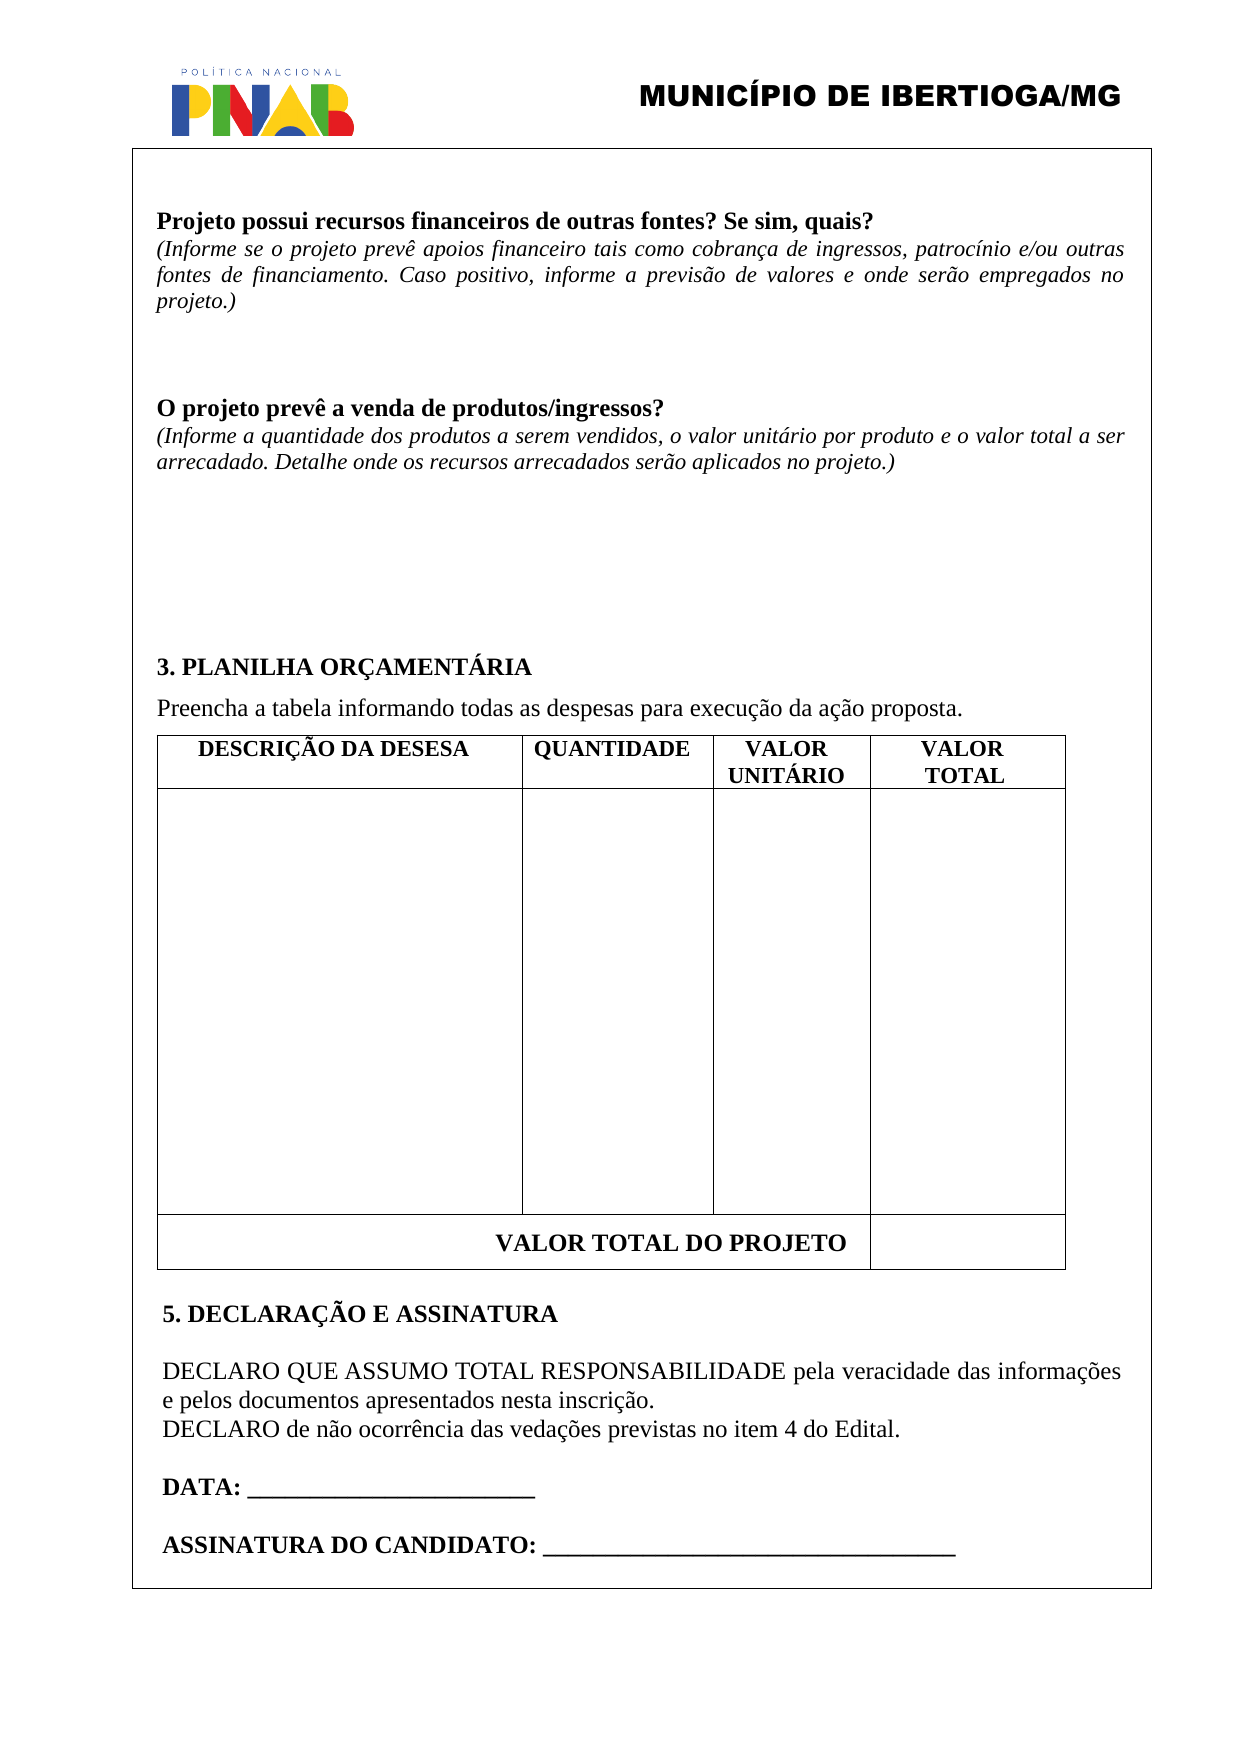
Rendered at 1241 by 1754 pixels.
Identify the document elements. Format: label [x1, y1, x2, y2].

table_cell [133, 149, 1151, 1588]
picture [128, 31, 495, 136]
